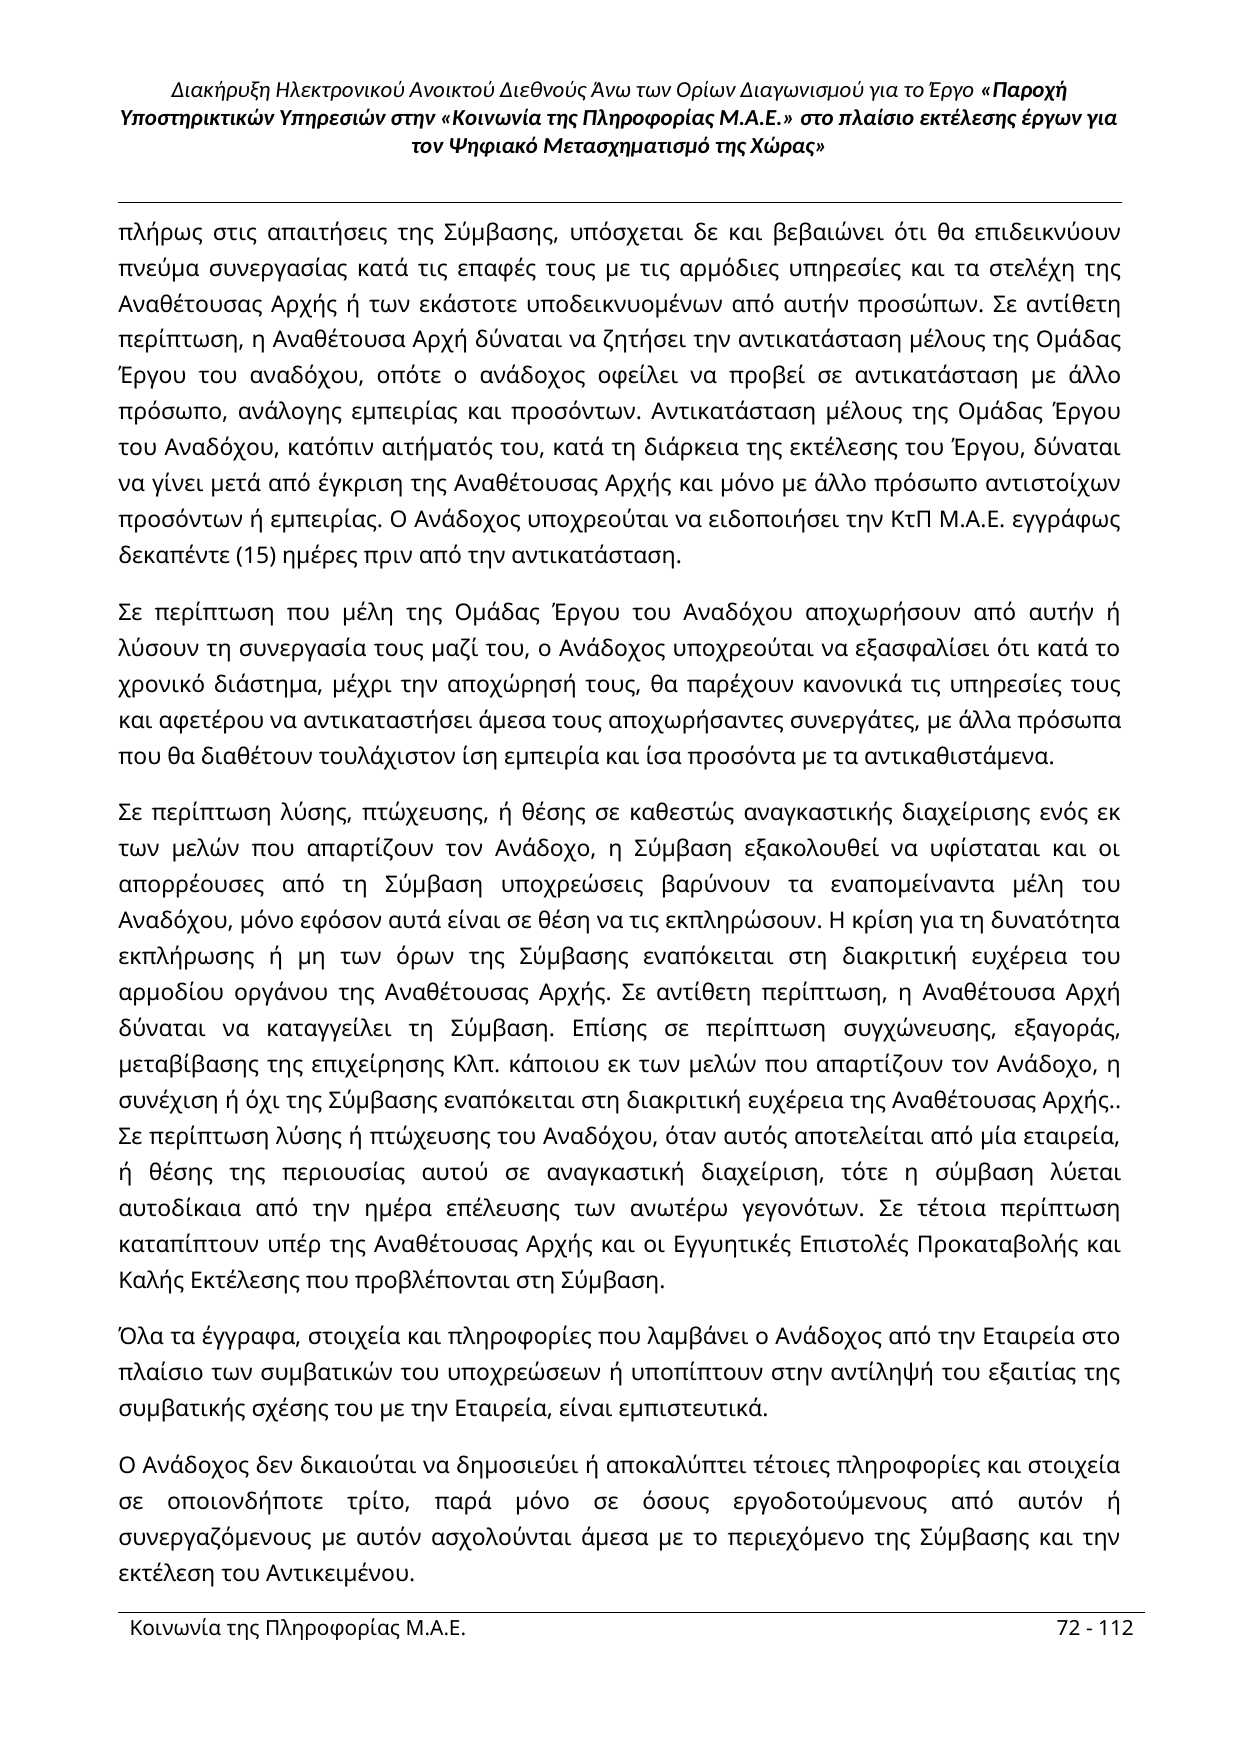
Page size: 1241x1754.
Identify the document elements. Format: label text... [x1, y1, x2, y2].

text Ο Ανάδοχος δεν δικαιούται να δημοσιεύει ή αποκαλύπτει τέτοιες πληροφορίες και στοιχεία σε οποιονδήποτε τρίτο, παρά μόνο σε όσους εργοδοτούμενους από αυτόν ή συνεργαζόμενους με αυτόν ασχολούνται άμεσα με το περιεχόμενο της Σύμβασης και την εκτέλεση του Αντικειμένου. [118, 1449, 1122, 1588]
text Όλα τα έγγραφα, στοιχεία και πληροφορίες που λαμβάνει ο Ανάδοχος από την Εταιρεία στο πλαίσιο των συμβατικών του υποχρεώσεων ή υποπίπτουν στην αντίληψή του εξαιτίας της συμβατικής σχέσης του με την Εταιρεία, είναι εμπιστευτικά. [118, 1320, 1122, 1423]
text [118, 216, 1122, 570]
text Σε περίπτωση που μέλη της Ομάδας Έργου του Αναδόχου αποχωρήσουν από αυτήν ή λύσουν τη συνεργασία τους μαζί του, ο Ανάδοχος υποχρεούται να εξασφαλίσει ότι κατά το χρονικό διάστημα, μέχρι την αποχώρησή τους, θα παρέχουν κανονικά τις υπηρεσίες τους και αφετέρου να αντικαταστήσει άμεσα τους αποχωρήσαντες συνεργάτες, με άλλα πρόσωπα που θα διαθέτουν τουλάχιστον ίση εμπειρία και ίσα προσόντα με τα αντικαθιστάμενα. [118, 596, 1122, 771]
text Σε περίπτωση λύσης, πτώχευσης, ή θέσης σε καθεστώς αναγκαστικής διαχείρισης ενός εκ των μελών που απαρτίζουν τον Ανάδοχο, η Σύμβαση εξακολουθεί να υφίσταται και οι απορρέουσες από τη Σύμβαση υποχρεώσεις βαρύνουν τα εναπομείναντα μέλη του Αναδόχου, μόνο εφόσον αυτά είναι σε θέση να τις εκπληρώσουν. Η κρίση για τη δυνατότητα εκπλήρωσης ή μη των όρων της Σύμβασης εναπόκειται στη διακριτική ευχέρεια του αρμοδίου οργάνου της Αναθέτουσας Αρχής. Σε αντίθετη περίπτωση, η Αναθέτουσα Αρχή δύναται να καταγγείλει τη Σύμβαση. Επίσης σε περίπτωση συγχώνευσης, εξαγοράς, μεταβίβασης της επιχείρησης Κλπ. κάποιου εκ των μελών που απαρτίζουν τον Ανάδοχο, η συνέχιση ή όχι της Σύμβασης εναπόκειται στη διακριτική ευχέρεια της Αναθέτουσας Αρχής.. Σε περίπτωση λύσης ή πτώχευσης του Αναδόχου, όταν αυτός αποτελείται από μία εταιρεία, ή θέσης της περιουσίας αυτού σε αναγκαστική διαχείριση, τότε η σύμβαση λύεται αυτοδίκαια από την ημέρα επέλευσης των ανωτέρω γεγονότων. Σε τέτοια περίπτωση καταπίπτουν υπέρ της Αναθέτουσας Αρχής και οι Εγγυητικές Επιστολές Προκαταβολής και Καλής Εκτέλεσης που προβλέπονται στη Σύμβαση. [118, 796, 1122, 1295]
